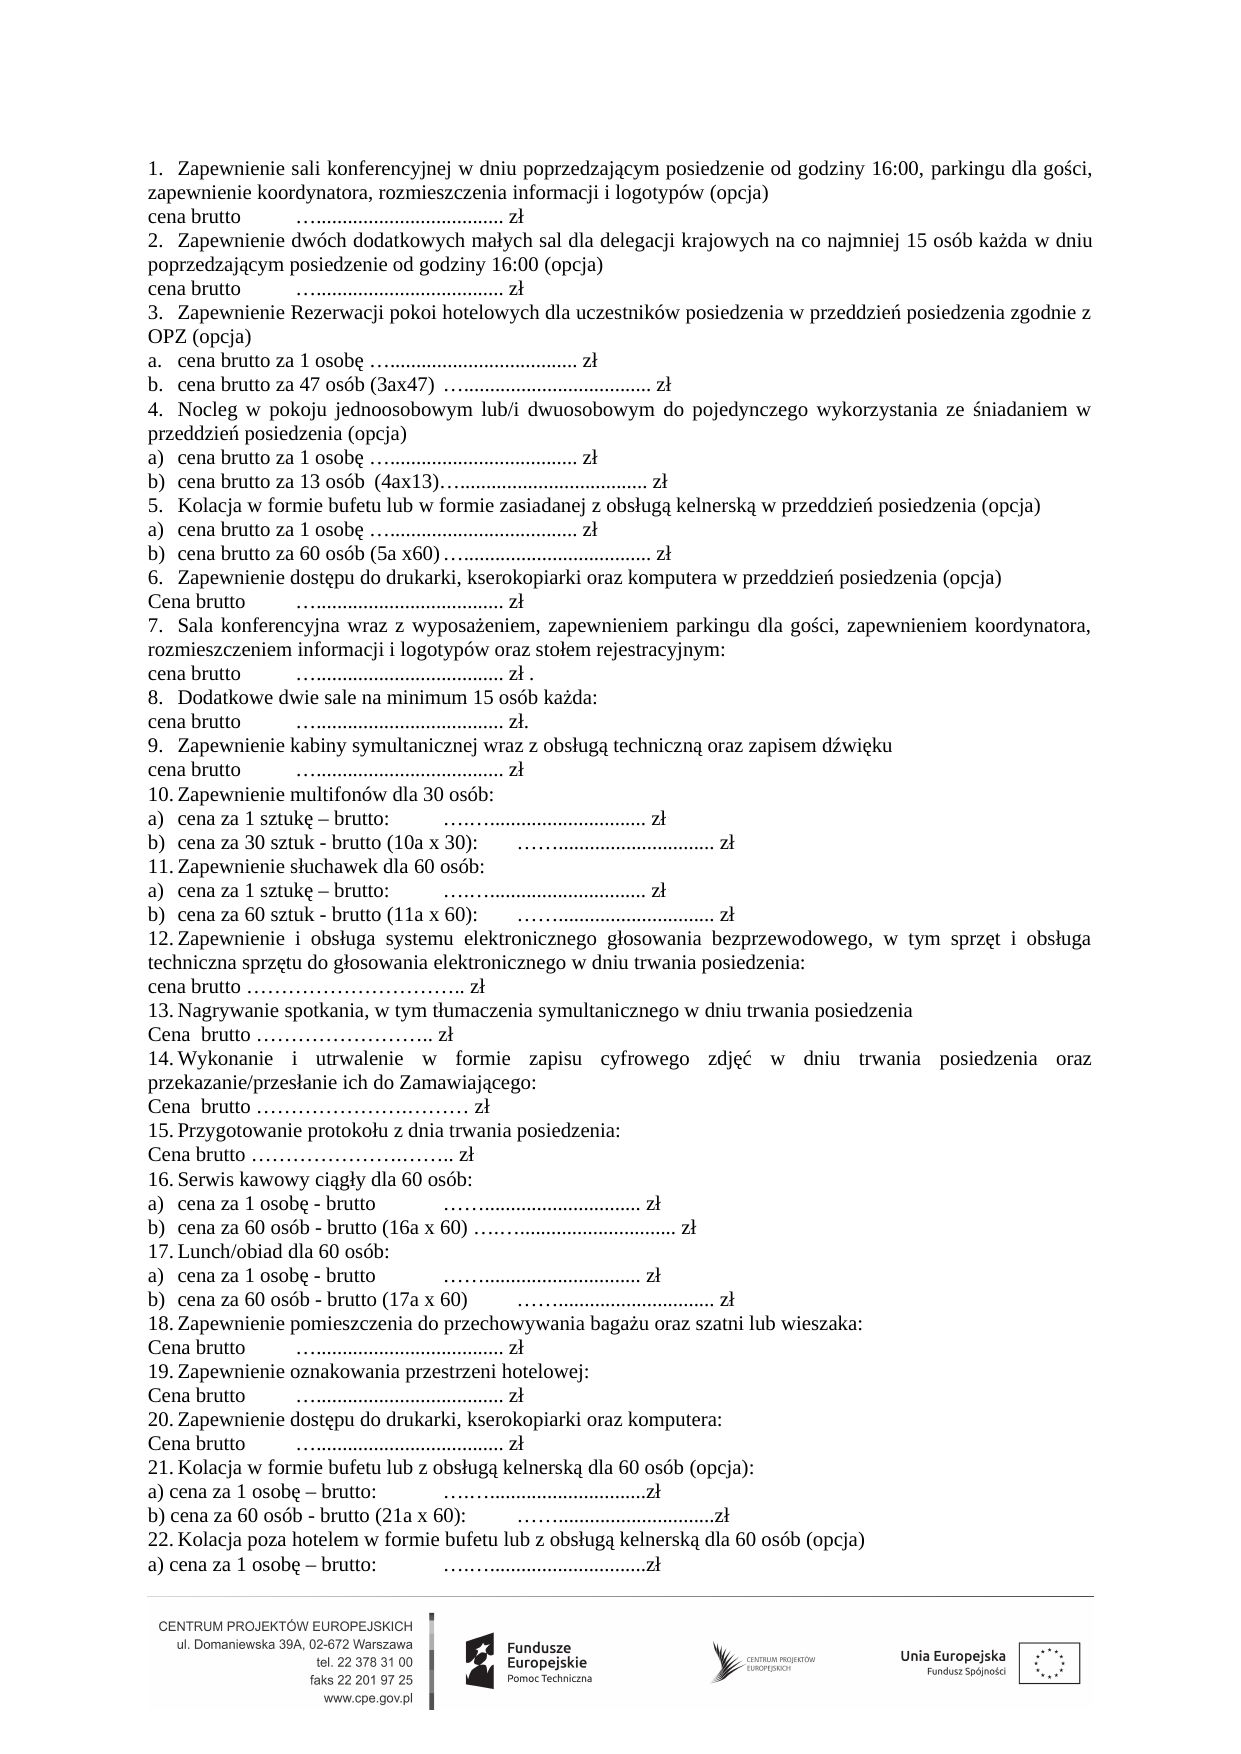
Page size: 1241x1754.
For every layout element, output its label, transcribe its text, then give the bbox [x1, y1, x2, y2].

list Zapewnienie i obsługa systemu elektronicznego głosowania bezprzewodowego, w tym sprzęt i obsługa techniczna sprzętu do głosowania elektronicznego w dniu trwania posiedzenia: [148, 926, 1093, 974]
text Cena brutto ….................................... zł [148, 1383, 1093, 1407]
list Cena brutto …………………….. zł [148, 1022, 1093, 1046]
list Zapewnienie kabiny symultanicznej wraz z obsługą techniczną oraz zapisem dźwięku [148, 733, 1093, 757]
text b) cena za 60 sztuk - brutto (11a x 60): …….............................. zł [148, 902, 1093, 926]
text b) cena za 60 osób - brutto (17a x 60) …….............................. zł [148, 1287, 1093, 1311]
list Zapewnienie sali konferencyjnej w dniu poprzedzającym posiedzenie od godziny 16:00, parkingu dla gości, zapewnienie koordynatora, rozmieszczenia informacji i logotypów (opcja) [148, 145, 1093, 204]
list cena brutto za 1 osobę ….................................... zł [148, 348, 1093, 372]
text Cena brutto ………………….…….. zł [148, 1142, 1093, 1166]
list cena brutto za 60 osób (5a x60) ….................................... zł [148, 541, 1093, 565]
list Zapewnienie dwóch dodatkowych małych sal dla delegacji krajowych na co najmniej 15 osób każda w dniu poprzedzającym posiedzenie od godziny 16:00 (opcja) [148, 228, 1093, 276]
text cena brutto ….................................... zł [148, 757, 1093, 781]
picture [147, 1596, 1094, 1710]
list Kolacja poza hotelem w formie bufetu lub z obsługą kelnerską dla 60 osób (opcja) [148, 1527, 1093, 1551]
list Nocleg w pokoju jednoosobowym lub/i dwuosobowym do pojedynczego wykorzystania ze śniadaniem w przeddzień posiedzenia (opcja) [148, 396, 1093, 444]
list Zapewnienie pomieszczenia do przechowywania bagażu oraz szatni lub wieszaka: [148, 1311, 1093, 1335]
text Cena brutto ….................................... zł [148, 1335, 1093, 1359]
list Zapewnienie dostępu do drukarki, kserokopiarki oraz komputera: [148, 1407, 1093, 1431]
text a) cena za 1 osobę – brutto: ….…..............................zł [148, 1479, 1093, 1503]
list Wykonanie i utrwalenie w formie zapisu cyfrowego zdjęć w dniu trwania posiedzenia oraz przekazanie/przesłanie ich do Zamawiającego: [148, 1046, 1093, 1094]
text Cena brutto ….................................... zł [148, 1431, 1093, 1455]
list a) cena za 1 osobę - brutto …….............................. zł [148, 1263, 1093, 1287]
list Sala konferencyjna wraz z wyposażeniem, zapewnieniem parkingu dla gości, zapewnieniem koordynatora, rozmieszczeniem informacji i logotypów oraz stołem rejestracyjnym: [148, 613, 1093, 661]
list Lunch/obiad dla 60 osób: [148, 1239, 1093, 1263]
list Dodatkowe dwie sale na minimum 15 osób każda: [148, 685, 1093, 709]
list Zapewnienie słuchawek dla 60 osób: [148, 854, 1093, 878]
list Serwis kawowy ciągły dla 60 osób: [148, 1166, 1093, 1191]
text Cena brutto ………………….……… zł [148, 1094, 1093, 1118]
list cena brutto za 1 osobę ….................................... zł [148, 444, 1093, 469]
list a) cena za 1 osobę - brutto …….............................. zł [148, 1191, 1093, 1214]
text b) cena za 60 osób - brutto (21a x 60): ……..............................zł [148, 1503, 1093, 1527]
list cena brutto ………………………….. zł [148, 974, 1093, 998]
text a) cena za 1 osobę – brutto: ….…..............................zł [148, 1551, 1093, 1576]
list Przygotowanie protokołu z dnia trwania posiedzenia: [148, 1118, 1093, 1142]
list Zapewnienie multifonów dla 30 osób: [148, 781, 1093, 806]
text b) cena za 30 sztuk - brutto (10a x 30): …….............................. zł [148, 829, 1093, 854]
list cena brutto ….................................... zł [148, 276, 1093, 300]
text Cena brutto ….................................... zł [148, 589, 1093, 613]
list cena brutto za 1 osobę ….................................... zł [148, 517, 1093, 541]
list cena brutto ….................................... zł [148, 204, 1093, 228]
list Kolacja w formie bufetu lub w formie zasiadanej z obsługą kelnerską w przeddzień posiedzenia (opcja) [148, 493, 1093, 517]
list cena brutto za 13 osób (4ax13)….................................... zł [148, 469, 1093, 493]
text b) cena za 60 osób - brutto (16a x 60) ….….............................. zł [148, 1214, 1093, 1239]
list Zapewnienie dostępu do drukarki, kserokopiarki oraz komputera w przeddzień posiedzenia (opcja) [148, 565, 1093, 589]
list cena brutto ….................................... zł . [148, 661, 1093, 685]
list Zapewnienie Rezerwacji pokoi hotelowych dla uczestników posiedzenia w przeddzień posiedzenia zgodnie z OPZ (opcja) [148, 300, 1093, 348]
list cena brutto za 47 osób (3ax47) ….................................... zł [148, 372, 1093, 396]
list Zapewnienie oznakowania przestrzeni hotelowej: [148, 1359, 1093, 1383]
list Kolacja w formie bufetu lub z obsługą kelnerską dla 60 osób (opcja): [148, 1455, 1093, 1479]
text cena brutto ….................................... zł. [148, 709, 1093, 733]
list a) cena za 1 sztukę – brutto: ….….............................. zł [148, 806, 1093, 829]
list Nagrywanie spotkania, w tym tłumaczenia symultanicznego w dniu trwania posiedzenia [148, 998, 1093, 1022]
list a) cena za 1 sztukę – brutto: ….….............................. zł [148, 878, 1093, 902]
